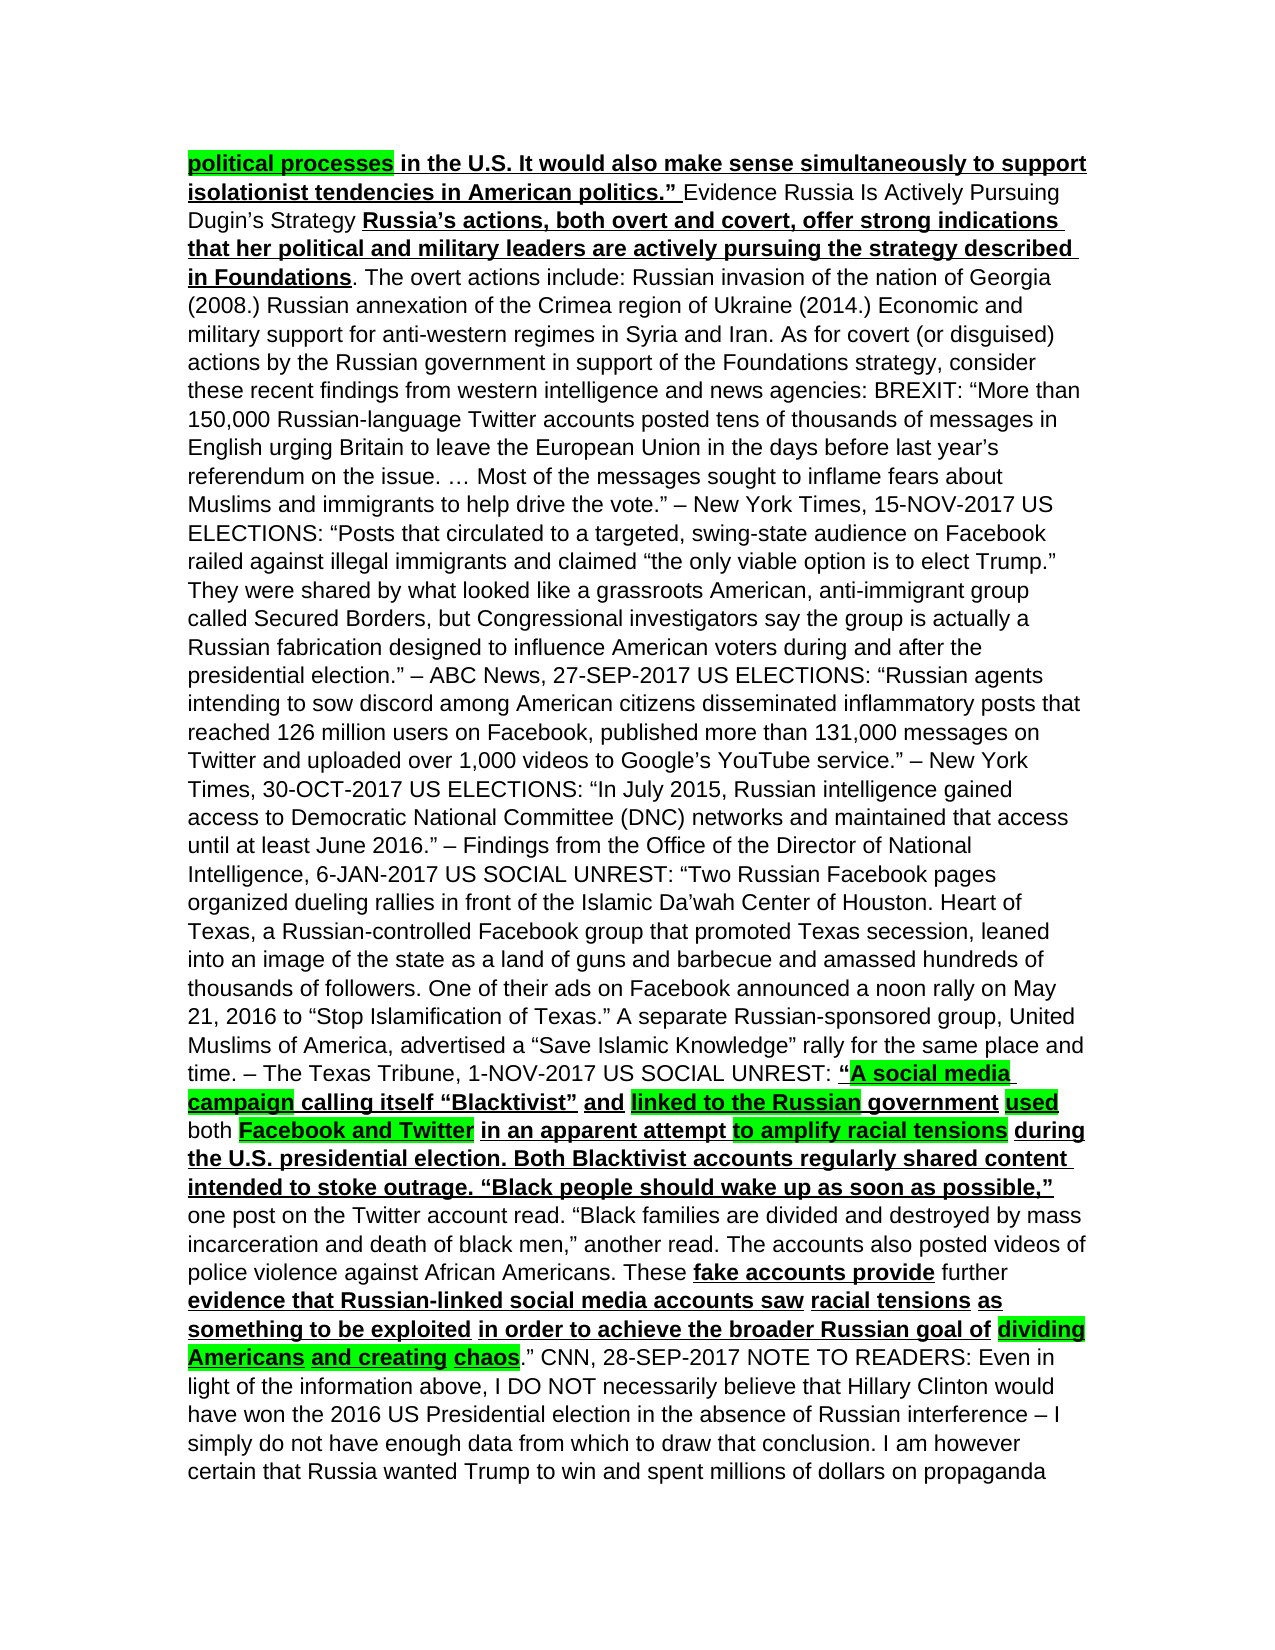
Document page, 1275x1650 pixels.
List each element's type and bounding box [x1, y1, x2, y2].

text [187, 174, 1087, 1484]
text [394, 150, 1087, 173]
